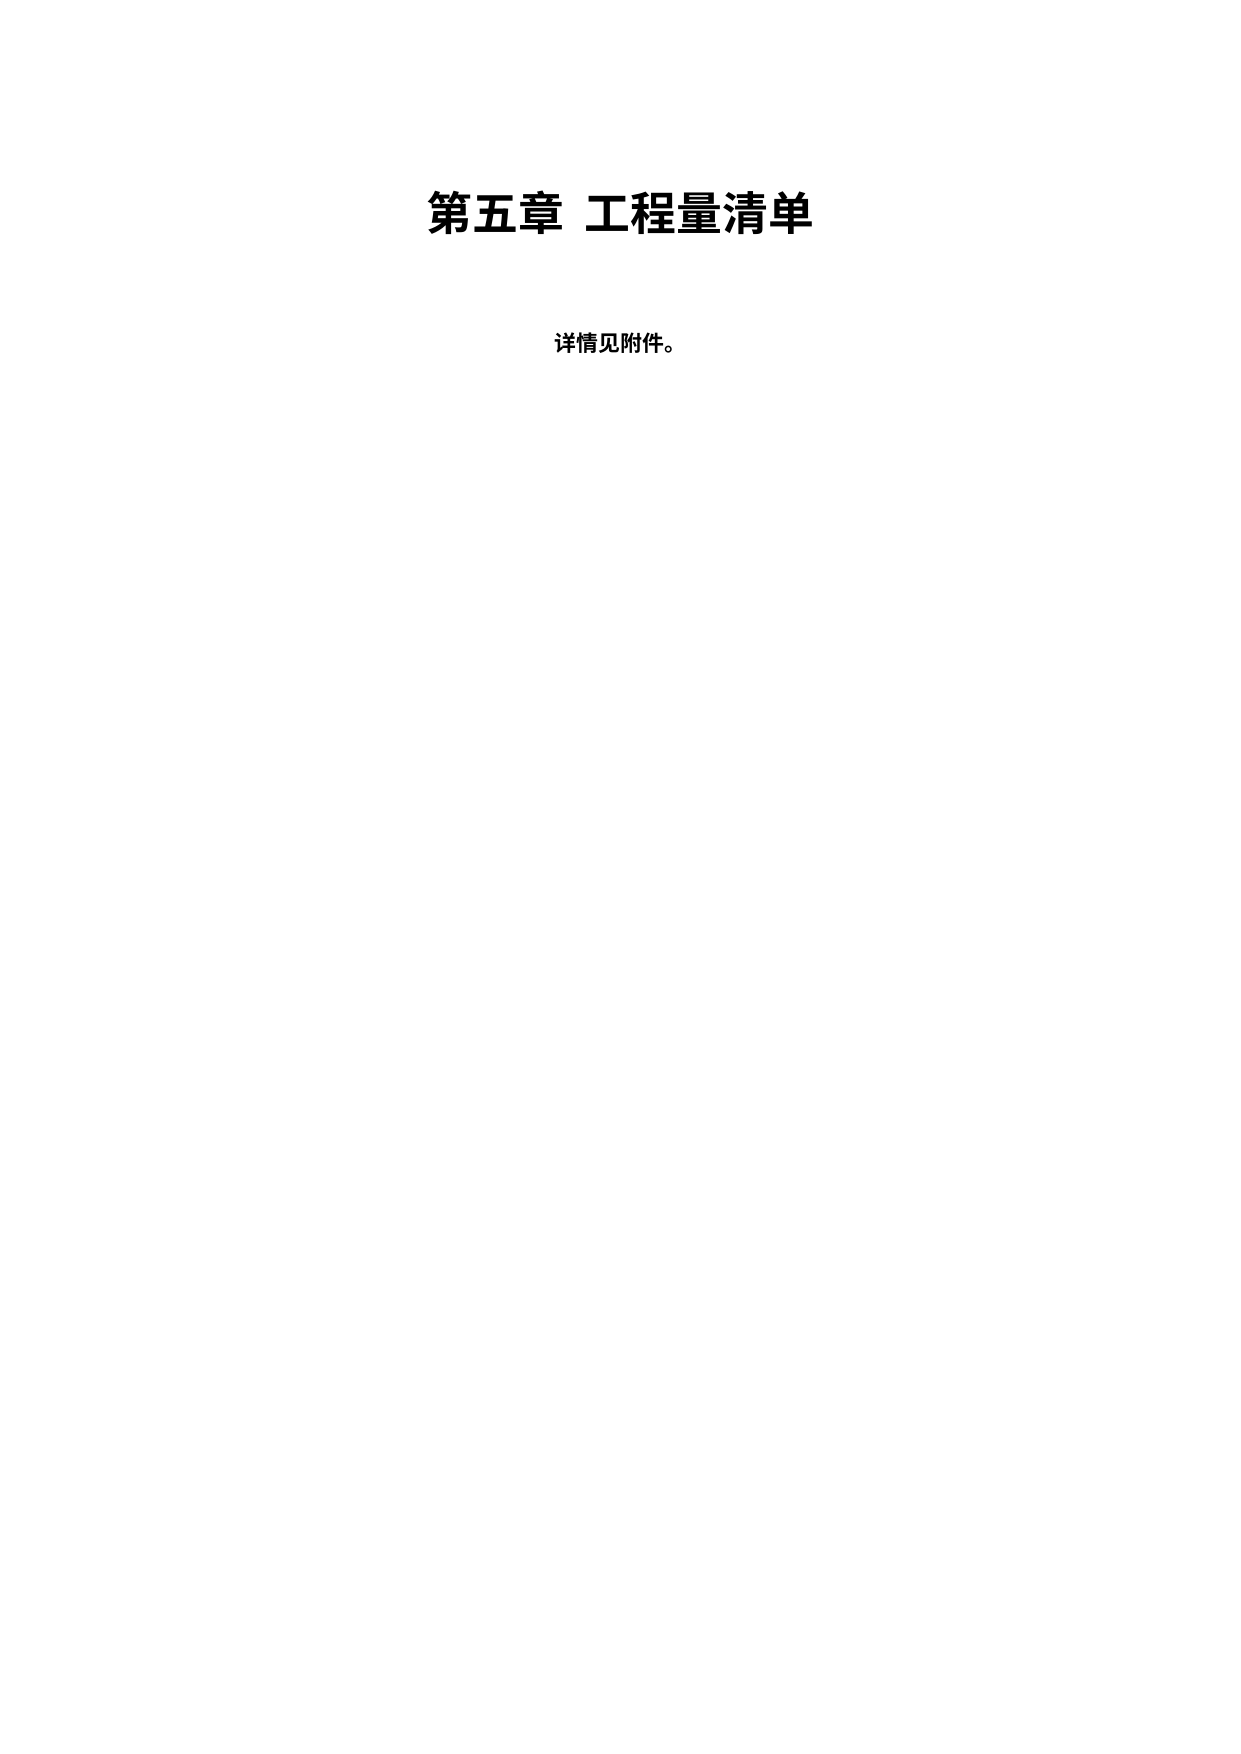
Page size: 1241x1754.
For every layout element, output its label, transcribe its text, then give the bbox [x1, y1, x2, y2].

subtitle 第五章 工程量清单 [187, 162, 1053, 259]
text 详情见附件。 [187, 325, 1053, 358]
